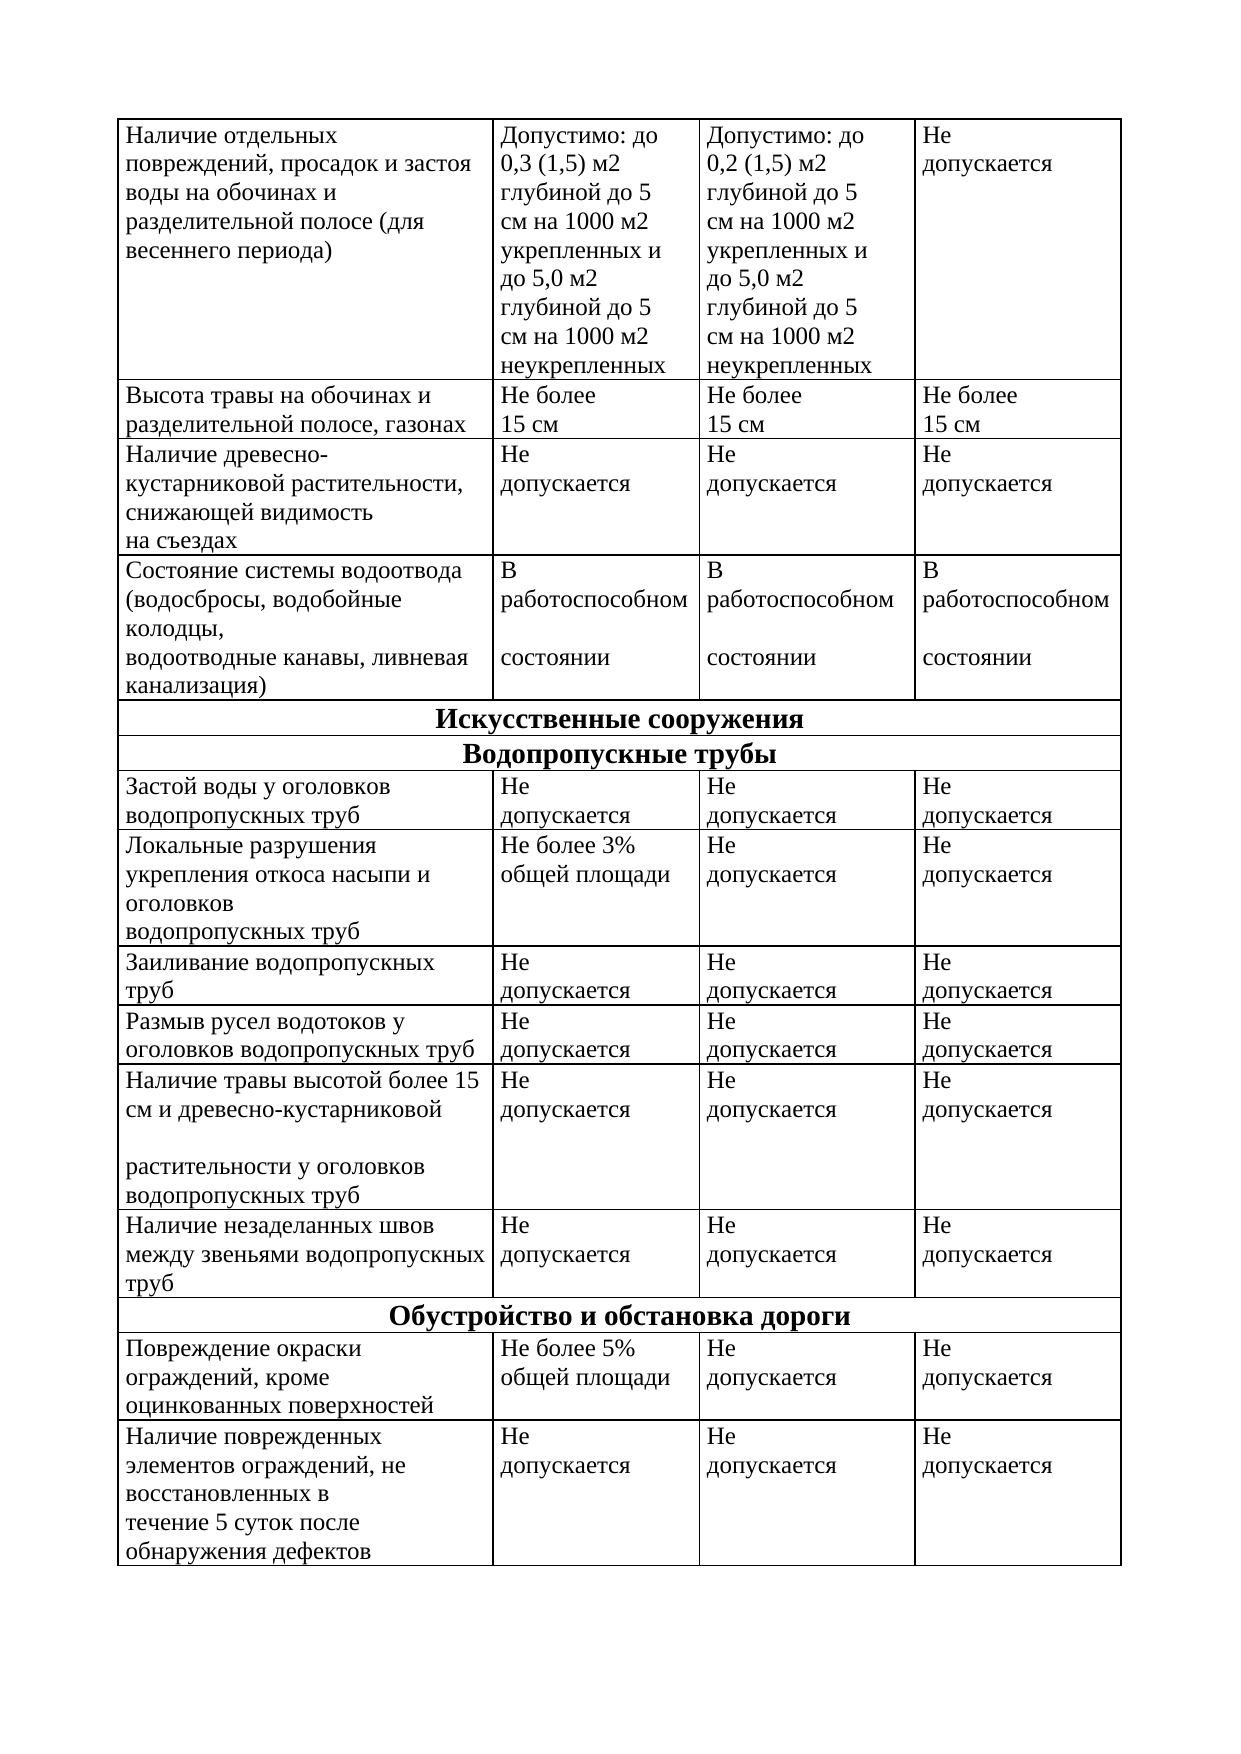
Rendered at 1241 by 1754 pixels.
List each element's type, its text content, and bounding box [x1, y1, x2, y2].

table_cell Не более 15 см [916, 380, 1120, 437]
table_cell Не более 3% общей площади [494, 830, 699, 945]
table_cell Не допускается [916, 830, 1120, 945]
table_cell Допустимо: до 0,2 (1,5) м2 глубиной до 5 см на укрепленных и до глубиной до 5 см на неукрепленных [700, 120, 914, 378]
table_cell Не допускается [494, 439, 699, 554]
table_cell В работоспособном состоянии [700, 556, 914, 699]
table_cell Не более 15 см [494, 380, 699, 437]
table_cell Наличие поврежденных элементов ограждений, не восстановленных в течение 5 суток после обнаружения дефектов [119, 1421, 492, 1565]
table_cell Не допускается [916, 1333, 1120, 1419]
table_cell Не допускается [700, 947, 914, 1004]
table_cell Застой воды у оголовков водопропускных труб [119, 771, 492, 829]
table_cell Не допускается [916, 947, 1120, 1004]
table_cell Не допускается [700, 1210, 914, 1296]
table_cell Не допускается [916, 1006, 1120, 1063]
table_cell Не более 5% общей площади [494, 1333, 699, 1419]
table_cell Не допускается [916, 1065, 1120, 1209]
table_cell Допустимо: до 0,3 (1,5) м2 глубиной до 5 см на укрепленных и до глубиной до 5 см на неукрепленных [494, 120, 699, 378]
table_cell Не допускается [494, 1006, 699, 1063]
table_cell Обустройство и обстановка дороги [119, 1298, 1120, 1332]
table_cell Не допускается [700, 1421, 914, 1565]
table_cell Водопропускные трубы [119, 736, 1120, 769]
table_cell Не допускается [916, 1421, 1120, 1565]
table_cell Не допускается [916, 771, 1120, 829]
table_cell Не допускается [916, 120, 1120, 378]
table_cell Наличие травы высотой более и древесно-кустарниковой растительности у оголовков водопропускных труб [119, 1065, 492, 1209]
table_cell Не допускается [700, 1065, 914, 1209]
table_cell Не допускается [494, 1421, 699, 1565]
table_cell Не допускается [700, 771, 914, 829]
table_cell Размыв русел водотоков у оголовков водопропускных труб [119, 1006, 492, 1063]
table_cell Локальные разрушения укрепления откоса насыпи и оголовков водопропускных труб [119, 830, 492, 945]
table_cell Наличие древесно-кустарниковой растительности, снижающей видимость на съездах [119, 439, 492, 554]
table_cell Не допускается [494, 1065, 699, 1209]
table_cell Не допускается [494, 771, 699, 829]
table_cell В работоспособном состоянии [916, 556, 1120, 699]
table_cell Не допускается [494, 947, 699, 1004]
table_cell Искусственные сооружения [119, 701, 1120, 734]
table_cell Не допускается [700, 1006, 914, 1063]
table_cell Не допускается [700, 1333, 914, 1419]
table_cell Состояние системы водоотвода (водосбросы, водобойные колодцы, водоотводные канавы, ливневая канализация) [119, 556, 492, 699]
table_cell Повреждение окраски ограждений, кроме оцинкованных поверхностей [119, 1333, 492, 1419]
table_cell Не допускается [700, 439, 914, 554]
table_cell Наличие отдельных повреждений, просадок и застоя воды на обочинах и разделительной полосе (для весеннего периода) [119, 120, 492, 378]
table_cell Наличие незаделанных швов между звеньями водопропускных труб [119, 1210, 492, 1296]
table_cell Не допускается [700, 830, 914, 945]
table_cell Не допускается [916, 1210, 1120, 1296]
table_cell Не более 15 см [700, 380, 914, 437]
table_cell В работоспособном состоянии [494, 556, 699, 699]
table_cell Не допускается [916, 439, 1120, 554]
table_cell Высота травы на обочинах и разделительной полосе, газонах [119, 380, 492, 437]
table_cell Заиливание водопропускных труб [119, 947, 492, 1004]
table_cell Не допускается [494, 1210, 699, 1296]
